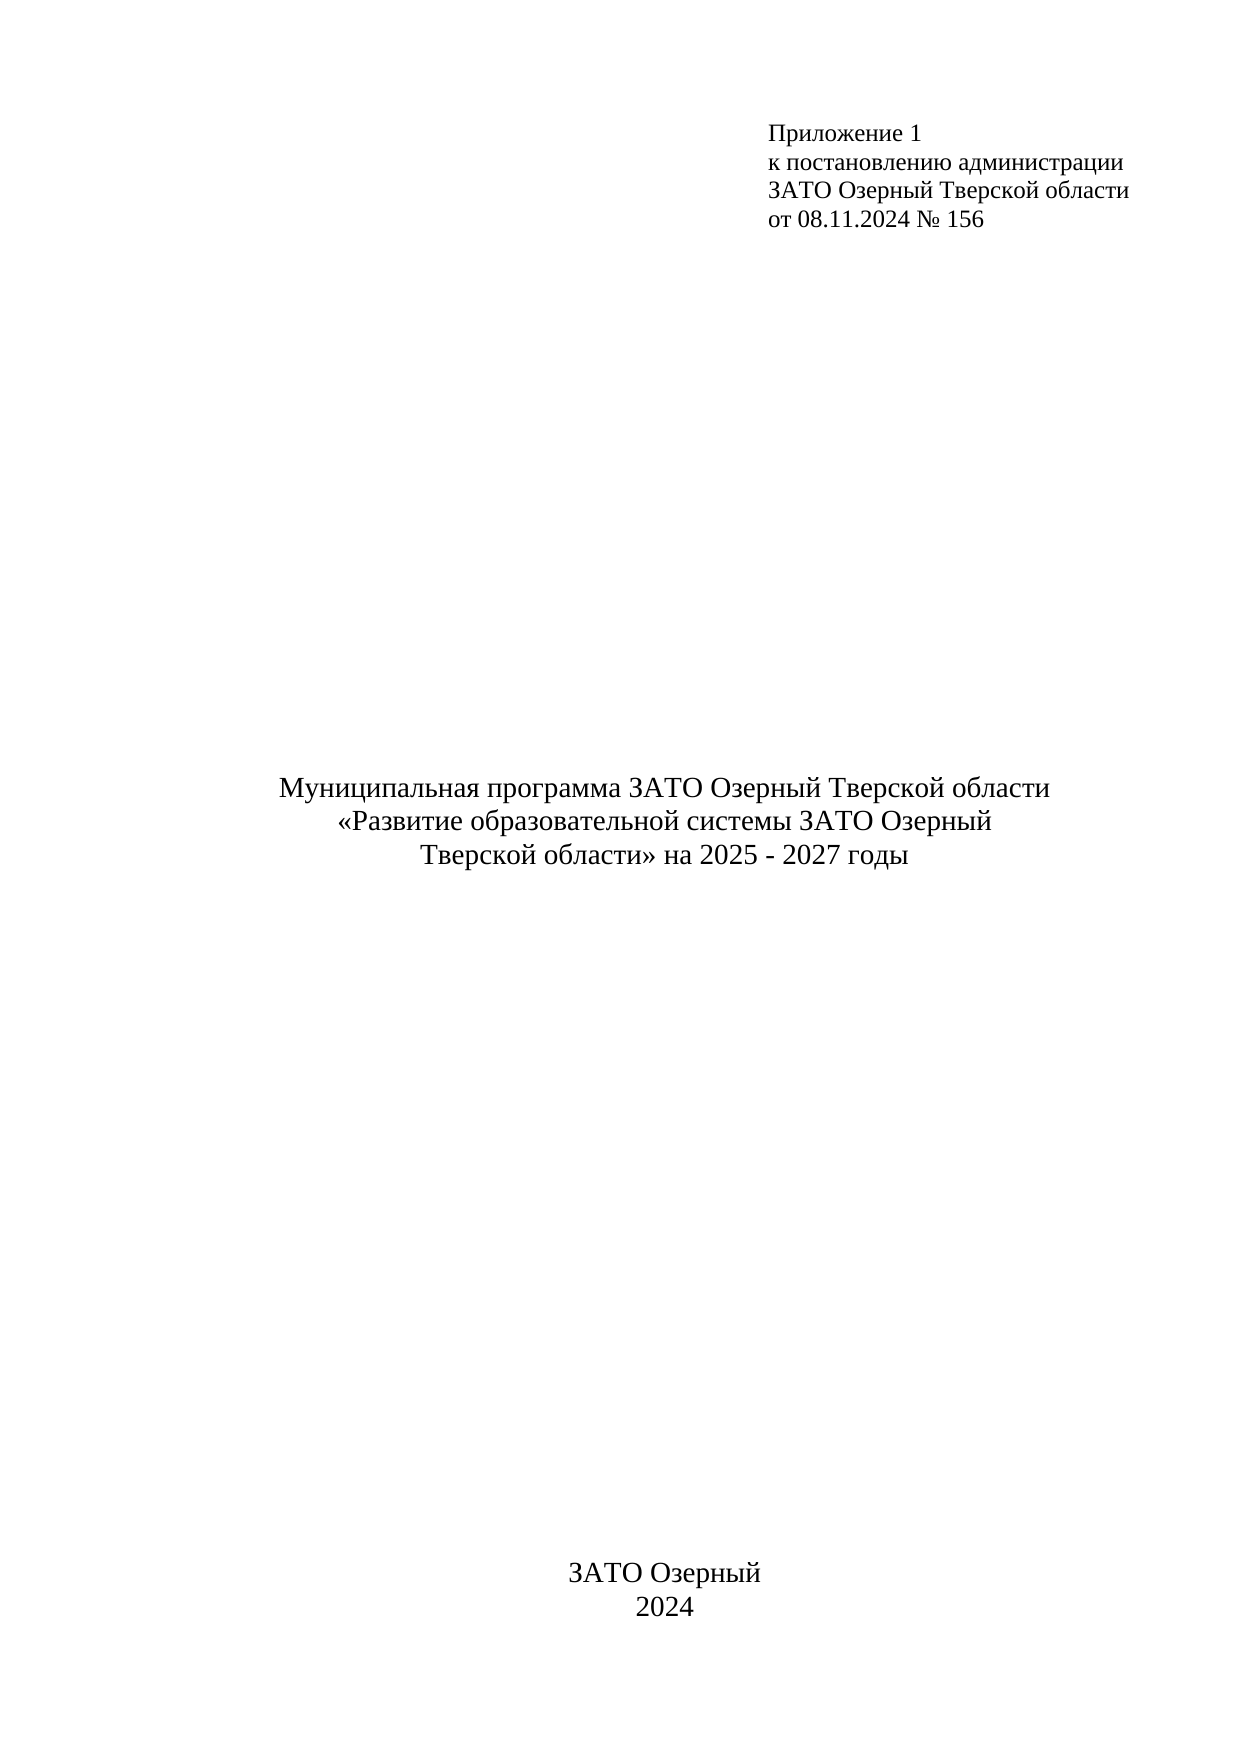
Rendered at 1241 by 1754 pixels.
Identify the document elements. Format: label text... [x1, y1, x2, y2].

text Тверской области» на 2025 - 2027 годы [177, 837, 1152, 870]
text Муниципальная программа ЗАТО Озерный Тверской области [177, 770, 1152, 803]
text к постановлению администрации ЗАТО Озерный Тверской области [768, 147, 1152, 204]
text Приложение 1 [768, 118, 1152, 147]
text от 08.11.2024 № 156 [768, 204, 1152, 233]
text 2024 [177, 1589, 1152, 1623]
text «Развитие образовательной системы ЗАТО Озерный [177, 803, 1152, 837]
text ЗАТО Озерный [177, 1556, 1152, 1589]
